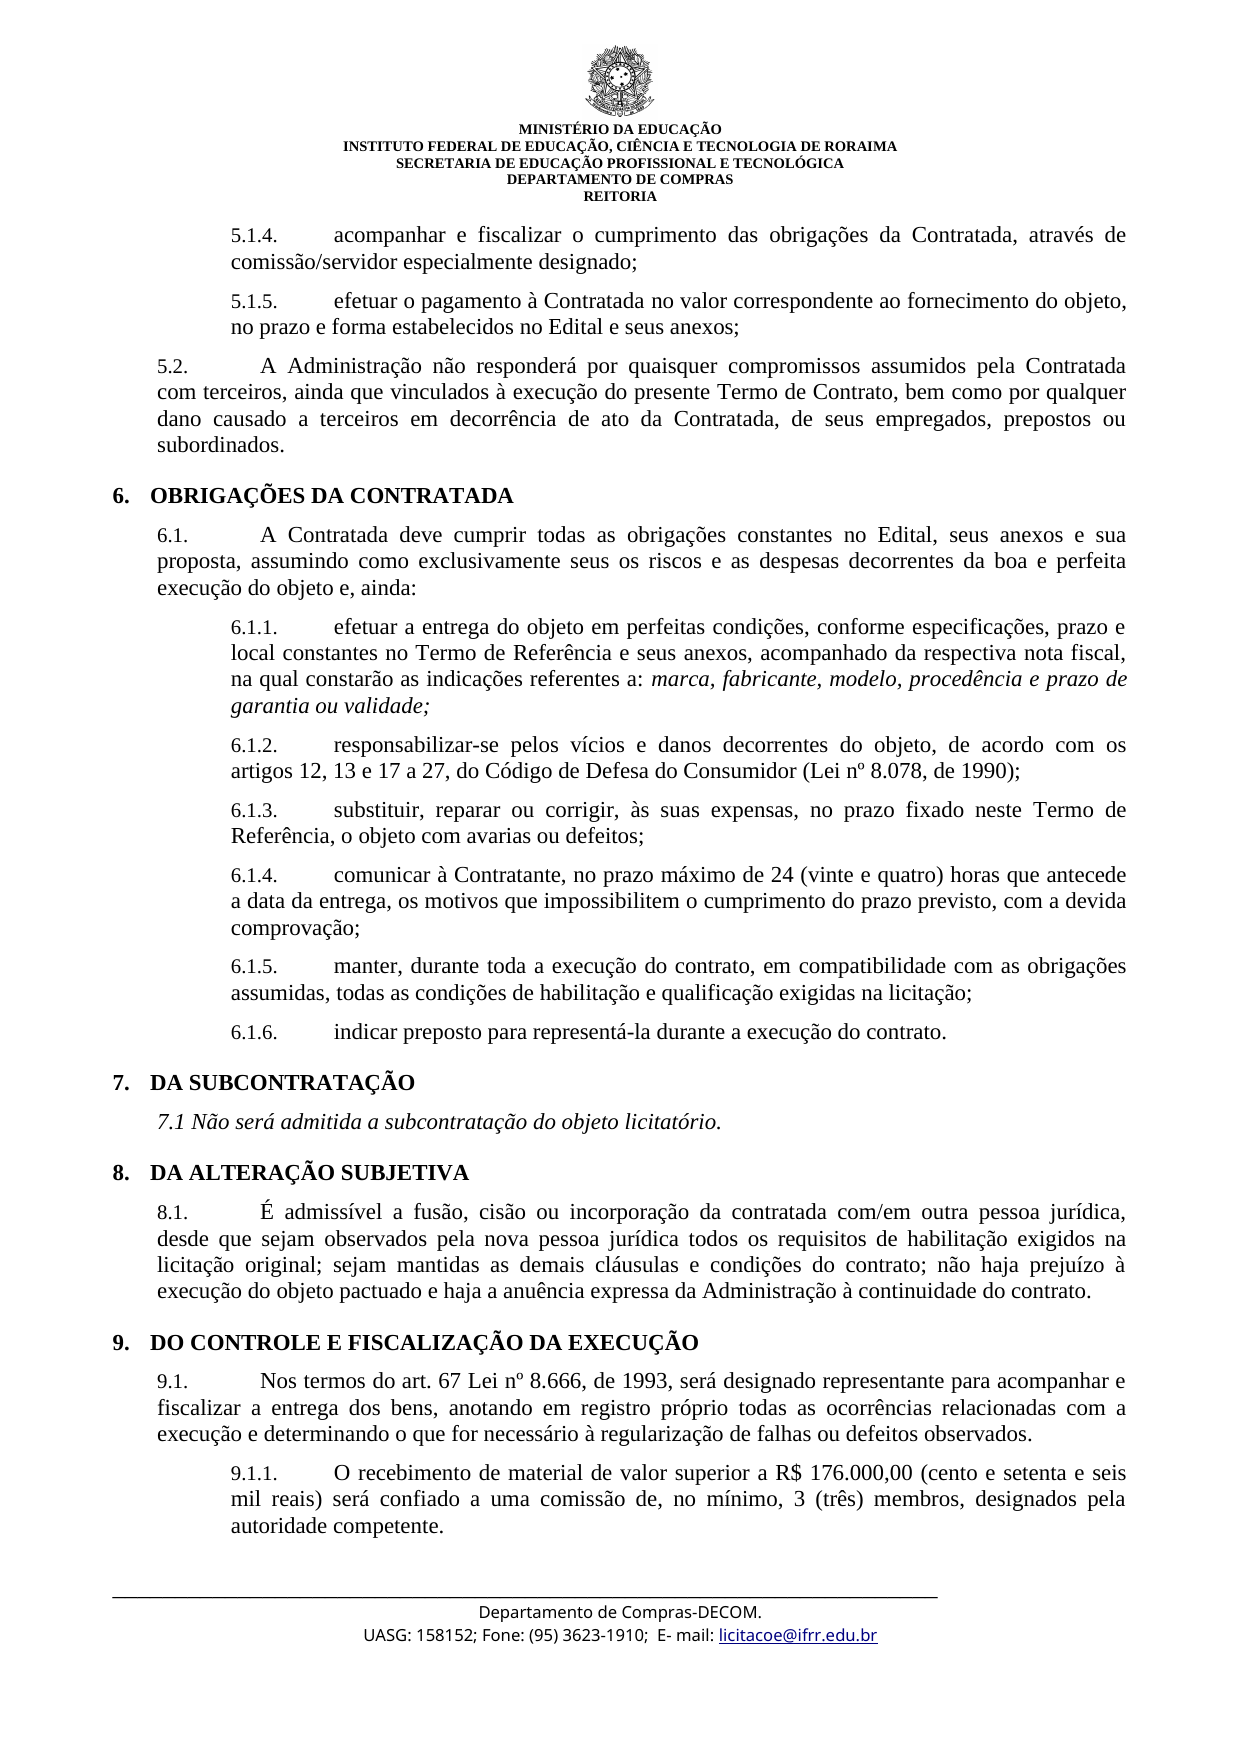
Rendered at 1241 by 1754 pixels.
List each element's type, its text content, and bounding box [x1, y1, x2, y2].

list OBRIGAÇÕES DA CONTRATADA [112, 482, 1128, 509]
list Nos termos do art. 67 Lei nº 8.666, de 1993, será designado representante para acompanhar e fiscalizar a entrega dos bens, anotando em registro próprio todas as ocorrências relacionadas com a execução e determinando o que for necessário à regularização de falhas ou defeitos observados. [157, 1367, 1128, 1447]
list substituir, reparar ou corrigir, às suas expensas, no prazo fixado neste Termo de Referência, o objeto com avarias ou defeitos; [231, 796, 1128, 848]
list DO CONTROLE E FISCALIZAÇÃO DA EXECUÇÃO [112, 1329, 1128, 1355]
list O recebimento de material de valor superior a R$ 176.000,00 (cento e setenta e seis mil reais) será confiado a uma comissão de, no mínimo, 3 (três) membros, designados pela autoridade competente. [231, 1459, 1128, 1538]
list efetuar o pagamento à Contratada no valor correspondente ao fornecimento do objeto, no prazo e forma estabelecidos no Edital e seus anexos; [231, 287, 1128, 339]
list A Administração não responderá por quaisquer compromissos assumidos pela Contratada com terceiros, ainda que vinculados à execução do presente Termo de Contrato, bem como por qualquer dano causado a terceiros em decorrência de ato da Contratada, de seus empregados, prepostos ou subordinados. [157, 352, 1128, 457]
list manter, durante toda a execução do contrato, em compatibilidade com as obrigações assumidas, todas as condições de habilitação e qualificação exigidas na licitação; [231, 953, 1128, 1005]
list responsabilizar-se pelos vícios e danos decorrentes do objeto, de acordo com os artigos 12, 13 e 17 a 27, do Código de Defesa do Consumidor (Lei nº 8.078, de 1990); [231, 731, 1128, 783]
picture [581, 44, 659, 121]
text 7.1 Não será admitida a subcontratação do objeto licitatório. [157, 1108, 1128, 1134]
list DA SUBCONTRATAÇÃO [112, 1069, 1128, 1096]
list efetuar a entrega do objeto em perfeitas condições, conforme especificações, prazo e local constantes no Termo de Referência e seus anexos, acompanhado da respectiva nota fiscal, na qual constarão as indicações referentes a: marca, fabricante, modelo, procedência e prazo de garantia ou validade; [231, 613, 1128, 718]
list comunicar à Contratante, no prazo máximo de 24 (vinte e quatro) horas que antecede a data da entrega, os motivos que impossibilitem o cumprimento do prazo previsto, com a devida comprovação; [231, 861, 1128, 940]
list acompanhar e fiscalizar o cumprimento das obrigações da Contratada, através de comissão/servidor especialmente designado; [231, 221, 1128, 274]
list DA ALTERAÇÃO SUBJETIVA [112, 1159, 1128, 1186]
list indicar preposto para representá-la durante a execução do contrato. [231, 1018, 1128, 1044]
list É admissível a fusão, cisão ou incorporação da contratada com/em outra pessoa jurídica, desde que sejam observados pela nova pessoa jurídica todos os requisitos de habilitação exigidos na licitação original; sejam mantidas as demais cláusulas e condições do contrato; não haja prejuízo à execução do objeto pactuado e haja a anuência expressa da Administração à continuidade do contrato. [157, 1198, 1128, 1304]
list A Contratada deve cumprir todas as obrigações constantes no Edital, seus anexos e sua proposta, assumindo como exclusivamente seus os riscos e as despesas decorrentes da boa e perfeita execução do objeto e, ainda: [157, 521, 1128, 600]
